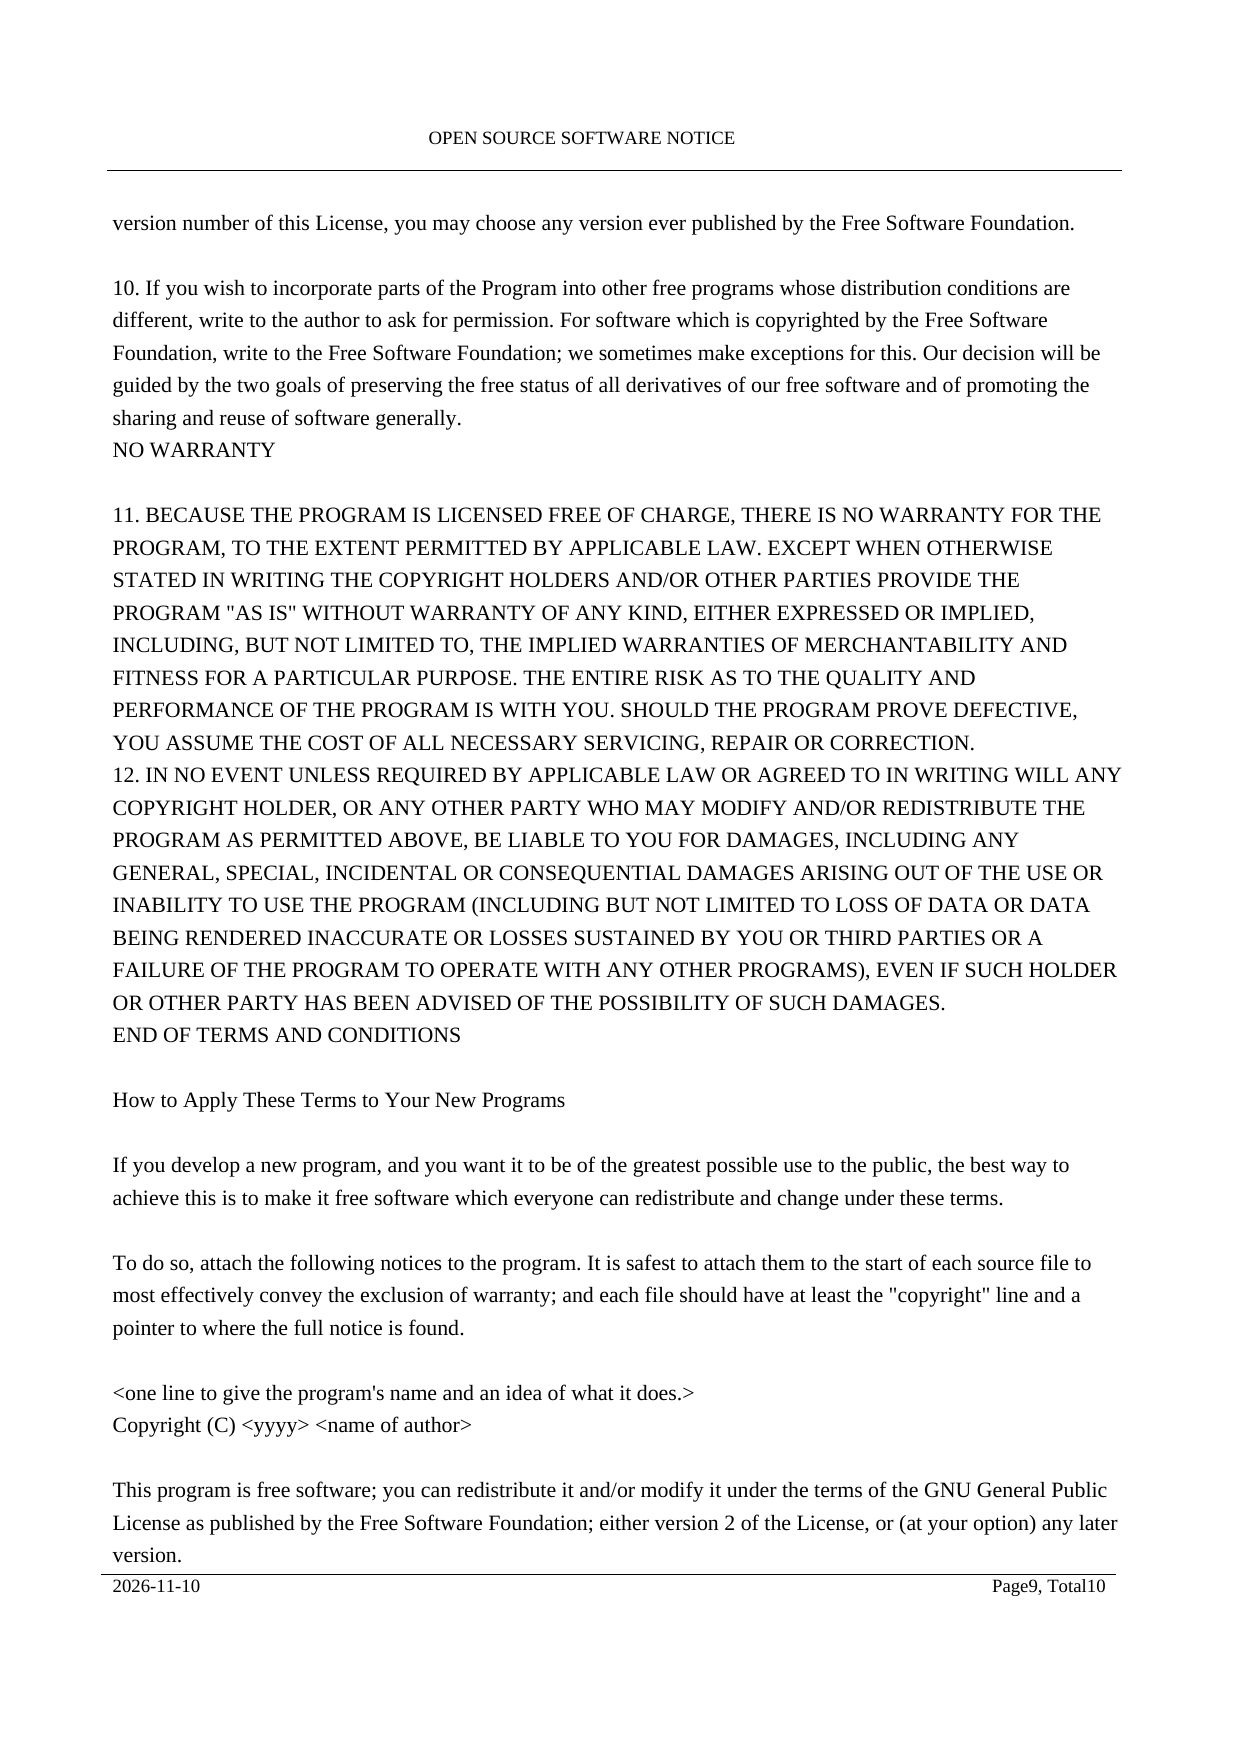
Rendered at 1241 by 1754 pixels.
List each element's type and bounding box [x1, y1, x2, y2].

text [112, 206, 1128, 1571]
